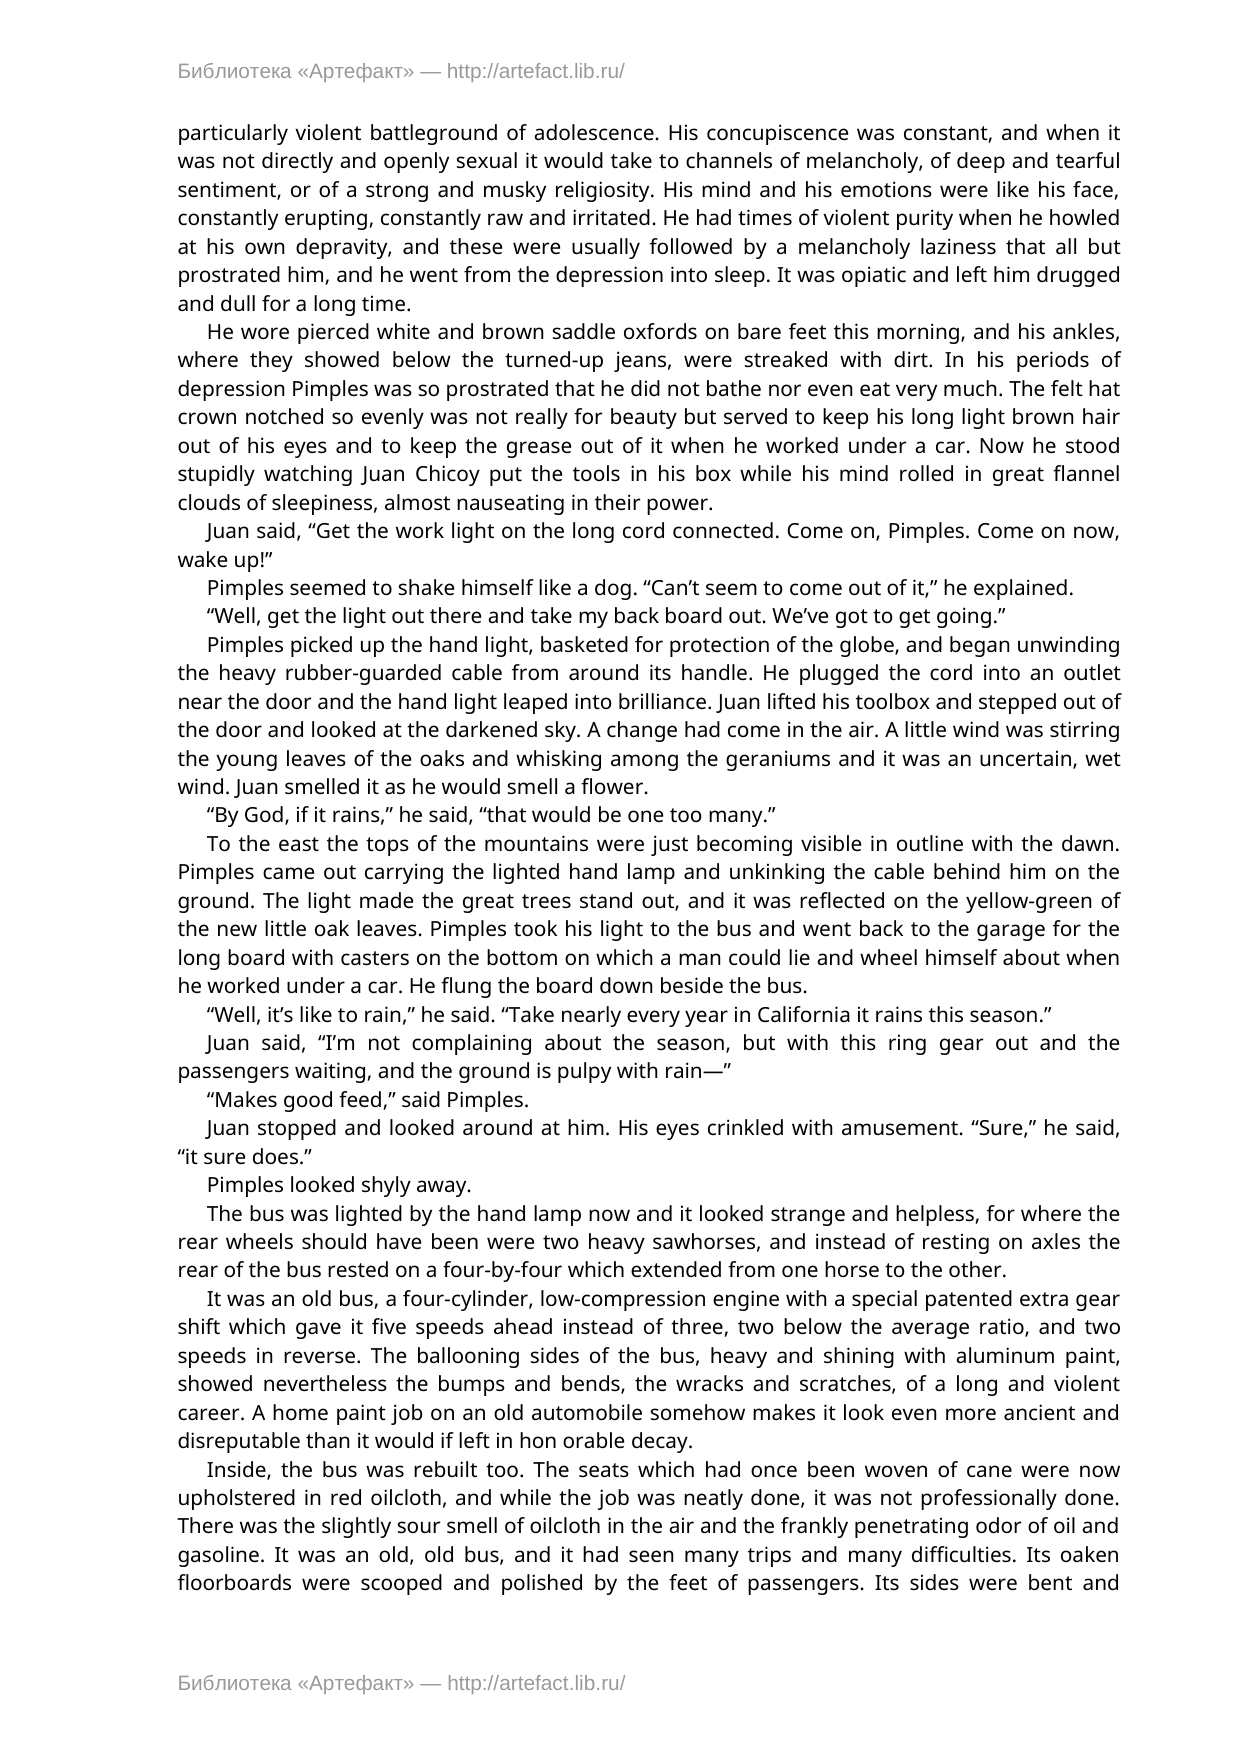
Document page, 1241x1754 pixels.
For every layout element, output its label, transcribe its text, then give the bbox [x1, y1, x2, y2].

text Pimples picked up the hand light, basketed for protection of the globe, and began unwinding the heavy rubber-guarded cable from around its handle. He plugged the cord into an outlet near the door and the hand light leaped into brilliance. Juan lifted his toolbox and stepped out of the door and looked at the darkened sky. A change had come in the air. A little wind was stirring the young leaves of the oaks and whisking among the geraniums and it was an uncertain, wet wind. Juan smelled it as he would smell a flower. [177, 630, 1122, 801]
text “Well, get the light out there and take my back board out. We’ve got to get going.” [177, 602, 1122, 630]
text Juan said, “Get the work light on the long cord connected. Come on, Pimples. Come on now, wake up!” [177, 516, 1122, 573]
text To the east the tops of the mountains were just becoming visible in outline with the dawn. Pimples came out carrying the lighted hand lamp and unkinking the cable behind him on the ground. The light made the great trees stand out, and it was reflected on the yellow-green of the new little oak leaves. Pimples took his light to the bus and went back to the garage for the long board with casters on the bottom on which a man could lie and wheel himself about when he worked under a car. He flung the board down beside the bus. [177, 829, 1122, 1000]
text “By God, if it rains,” he said, “that would be one too many.” [177, 801, 1122, 829]
text “Well, it’s like to rain,” he said. “Take nearly every year in California it rains this season.” [177, 1000, 1122, 1028]
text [177, 118, 1122, 317]
text He wore pierced white and brown saddle oxfords on bare feet this morning, and his ankles, where they showed below the turned-up jeans, were streaked with dirt. In his periods of depression Pimples was so prostrated that he did not bathe nor even eat very much. The felt hat crown notched so evenly was not really for beauty but served to keep his long light brown hair out of his eyes and to keep the grease out of it when he worked under a car. Now he stood stupidly watching Juan Chicoy put the tools in his box while his mind rolled in great flannel clouds of sleepiness, almost nauseating in their power. [177, 317, 1122, 516]
text “Makes good feed,” said Pimples. [177, 1085, 1122, 1113]
text Juan stopped and looked around at him. His eyes crinkled with amusement. “Sure,” he said, “it sure does.” [177, 1113, 1122, 1170]
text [177, 1455, 1122, 1597]
text Pimples looked shyly away. [177, 1170, 1122, 1199]
text Pimples seemed to shake himself like a dog. “Can’t seem to come out of it,” he explained. [177, 573, 1122, 602]
text The bus was lighted by the hand lamp now and it looked strange and helpless, for where the rear wheels should have been were two heavy sawhorses, and instead of resting on axles the rear of the bus rested on a four-by-four which extended from one horse to the other. [177, 1199, 1122, 1284]
text Juan said, “I’m not complaining about the season, but with this ring gear out and the passengers waiting, and the ground is pulpy with rain—” [177, 1028, 1122, 1085]
text It was an old bus, a four-cylinder, low-compression engine with a special patented extra gear shift which gave it five speeds ahead instead of three, two below the average ratio, and two speeds in reverse. The ballooning sides of the bus, heavy and shining with aluminum paint, showed nevertheless the bumps and bends, the wracks and scratches, of a long and violent career. A home paint job on an old automobile somehow makes it look even more ancient and disreputable than it would if left in hon orable decay. [177, 1284, 1122, 1455]
